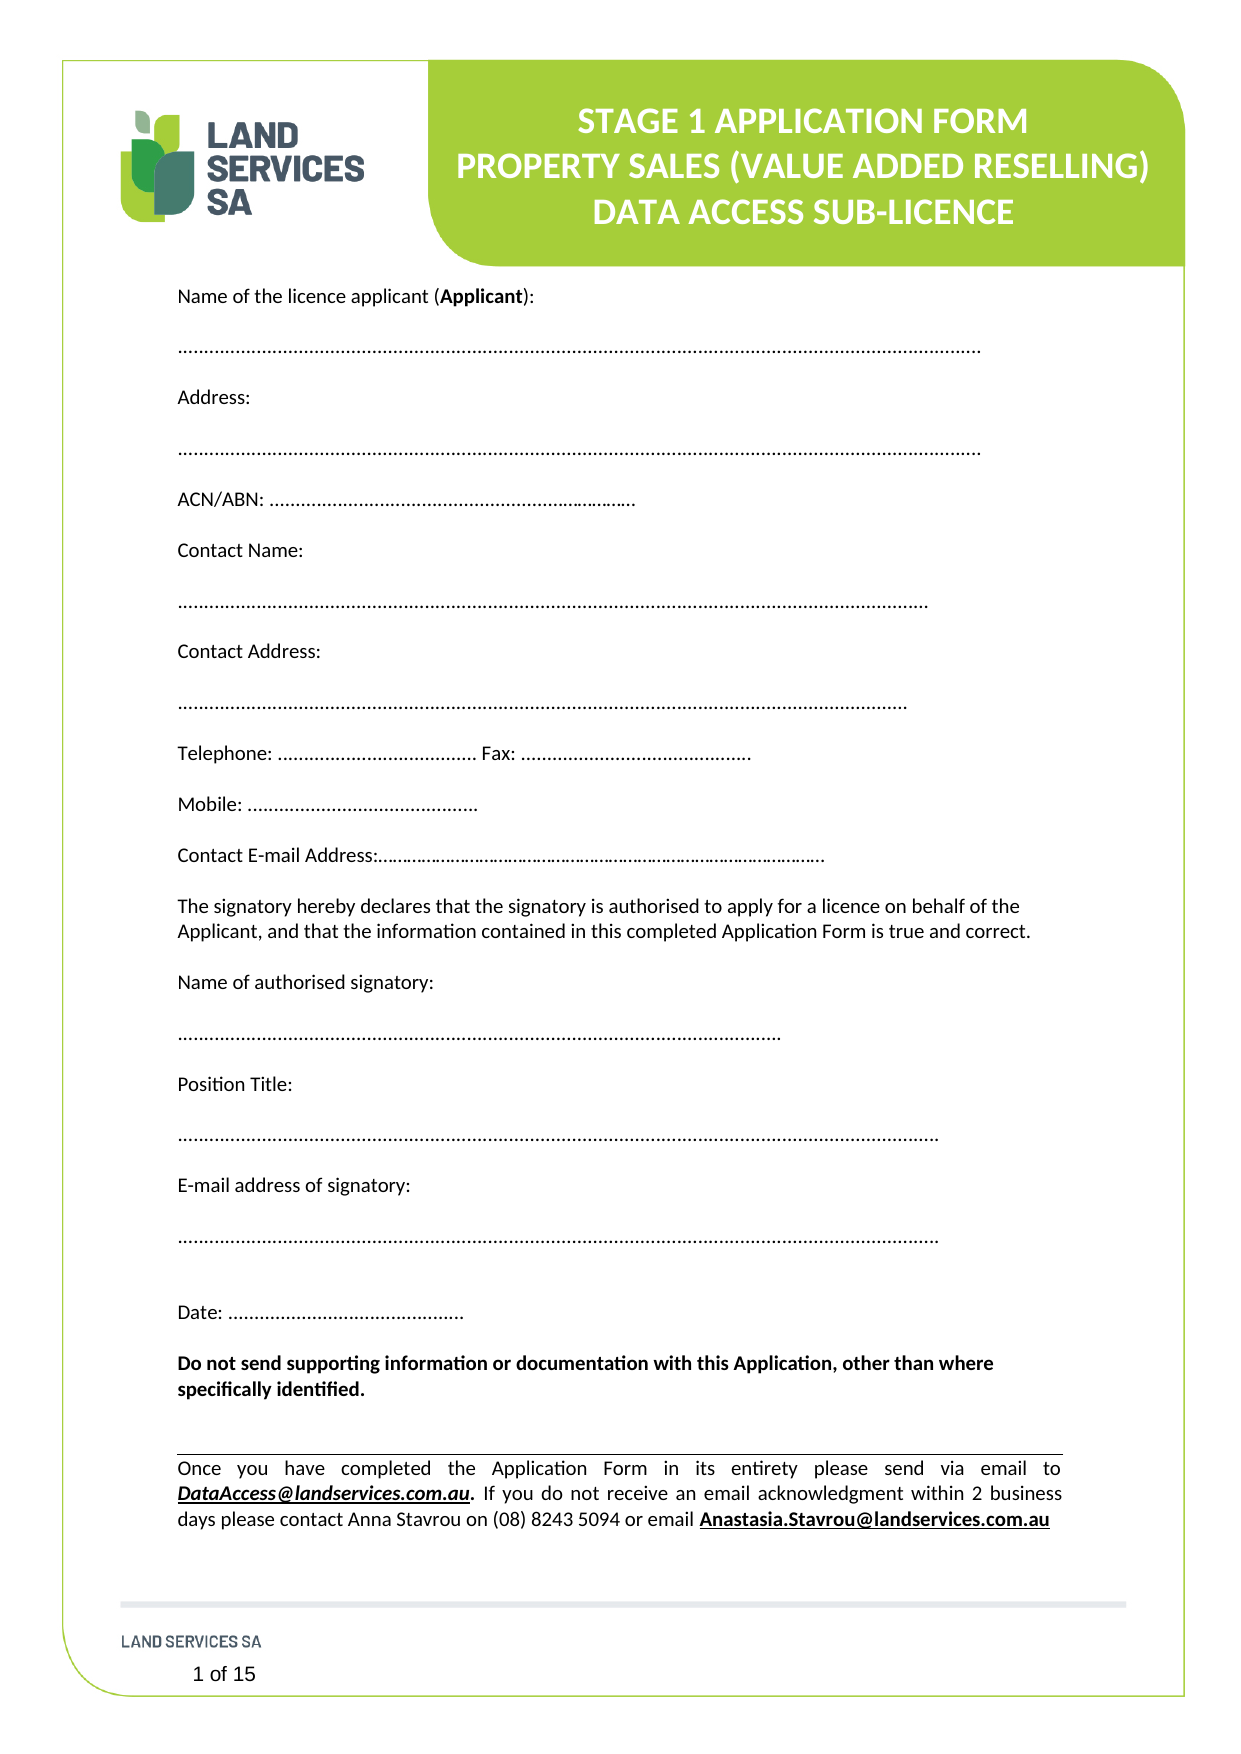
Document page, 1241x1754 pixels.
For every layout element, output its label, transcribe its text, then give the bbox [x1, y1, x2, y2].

text Name of the licence applicant (Applicant): [177, 283, 1063, 308]
text ................................................................................................................................................. [177, 1122, 1063, 1147]
text Date: ............................................. [177, 1299, 1063, 1325]
text Telephone: ...................................... Fax: ............................................ [177, 740, 1063, 766]
text ........................................................................................................................................... [177, 689, 1063, 715]
text ............................................................................................................................................... [177, 588, 1063, 613]
text Contact Address: [177, 639, 1063, 664]
text Once you have completed the Application Form in its entirety please send via email to DataAccess@landservices.com.au. If you do not receive an email acknowledgment within 2 business days please contact Anna Stavrou on (08) 8243 5094 or email Anastasia.Stavrou@landservices.com.au [177, 1455, 1063, 1531]
text Position Title: [177, 1071, 1063, 1096]
text ACN/ABN: ........................................................…………… [177, 486, 1063, 512]
text Name of authorised signatory: [177, 969, 1063, 994]
text Address: [177, 384, 1063, 410]
text ................................................................................................................................................. [177, 1223, 1063, 1249]
text ................................................................................................................... [177, 1020, 1063, 1045]
text ......................................................................................................................................................... [177, 435, 1063, 461]
text Do not send supporting information or documentation with this Application, other than where specifically identified. [177, 1350, 1063, 1401]
picture [2, 0, 1241, 1754]
text E-mail address of signatory: [177, 1172, 1063, 1198]
text The signatory hereby declares that the signatory is authorised to apply for a licence on behalf of the Applicant, and that the information contained in this completed Application Form is true and correct. [177, 893, 1063, 944]
text Contact Name: [177, 537, 1063, 562]
text Contact E-mail Address:………………………………………………………………………………… [177, 842, 1063, 867]
text Mobile: ............................................ [177, 791, 1063, 817]
text ......................................................................................................................................................... [177, 334, 1063, 359]
